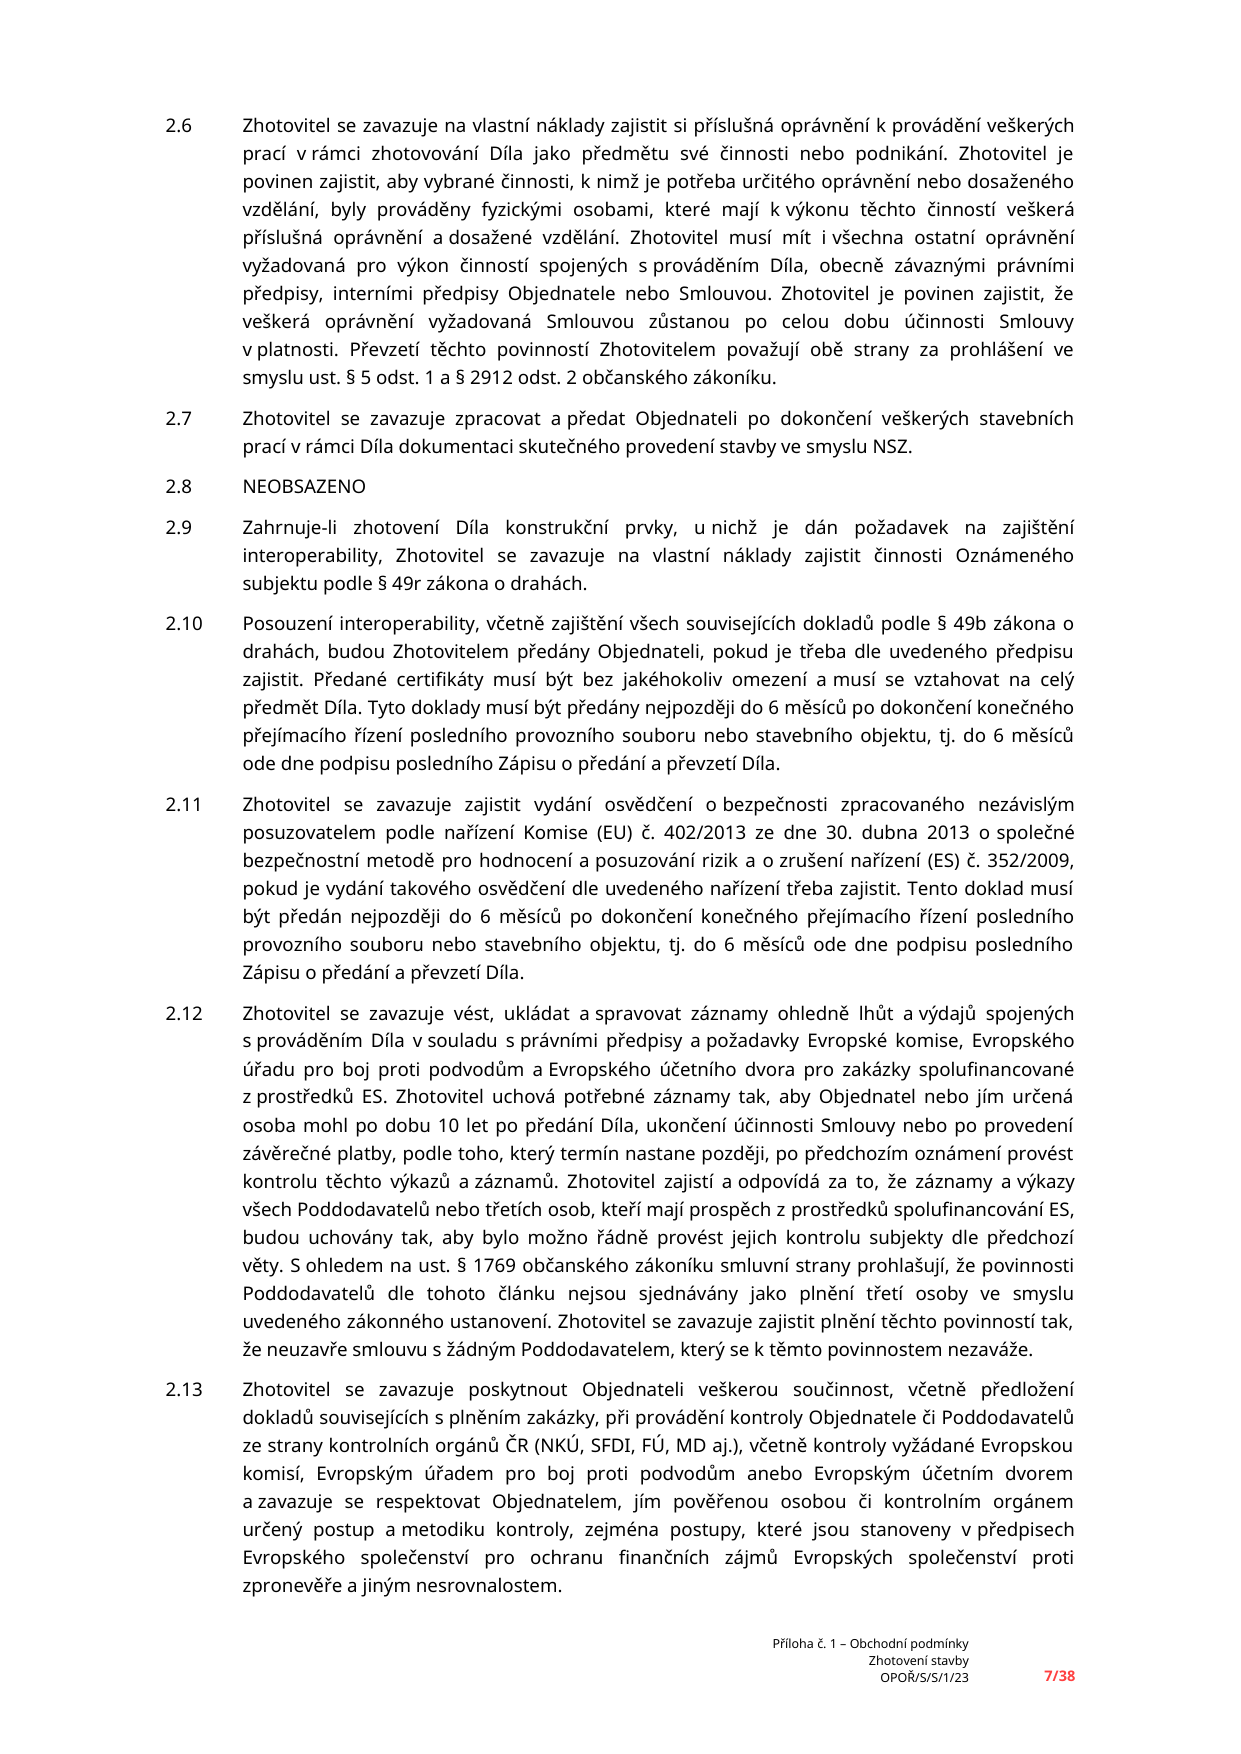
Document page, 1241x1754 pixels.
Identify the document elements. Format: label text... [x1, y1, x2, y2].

text Zhotovitel se zavazuje na vlastní náklady zajistit si příslušná oprávnění k provádění veškerých prací v rámci zhotovování Díla jako předmětu své činnosti nebo podnikání. Zhotovitel je povinen zajistit, aby vybrané činnosti, k nimž je potřeba určitého oprávnění nebo dosaženého vzdělání, byly prováděny fyzickými osobami, které mají k výkonu těchto činností veškerá příslušná oprávnění a dosažené vzdělání. Zhotovitel musí mít i všechna ostatní oprávnění vyžadovaná pro výkon činností spojených s prováděním Díla, obecně závaznými právními předpisy, interními předpisy Objednatele nebo Smlouvou. Zhotovitel je povinen zajistit, že veškerá oprávnění vyžadovaná Smlouvou zůstanou po celou dobu účinnosti Smlouvy v platnosti. Převzetí těchto povinností Zhotovitelem považují obě strany za prohlášení ve smyslu ust. § 5 odst. 1 a § 2912 odst. 2 občanského zákoníku. [165, 112, 1075, 390]
text Zhotovitel se zavazuje poskytnout Objednateli veškerou součinnost, včetně předložení dokladů souvisejících s plněním zakázky, při provádění kontroly Objednatele či Poddodavatelů ze strany kontrolních orgánů ČR (NKÚ, SFDI, FÚ, MD aj.), včetně kontroly vyžádané Evropskou komisí, Evropským úřadem pro boj proti podvodům anebo Evropským účetním dvorem a zavazuje se respektovat Objednatelem, jím pověřenou osobou či kontrolním orgánem určený postup a metodiku kontroly, zejména postupy, které jsou stanoveny v předpisech Evropského společenství pro ochranu finančních zájmů Evropských společenství proti zpronevěře a jiným nesrovnalostem. [165, 1377, 1075, 1598]
text Posouzení interoperability, včetně zajištění všech souvisejících dokladů podle § 49b zákona o drahách, budou Zhotovitelem předány Objednateli, pokud je třeba dle uvedeného předpisu zajistit. Předané certifikáty musí být bez jakéhokoliv omezení a musí se vztahovat na celý předmět Díla. Tyto doklady musí být předány nejpozději do 6 měsíců po dokončení konečného přejímacího řízení posledního provozního souboru nebo stavebního objektu, tj. do 6 měsíců ode dne podpisu posledního Zápisu o předání a převzetí Díla. [165, 611, 1075, 776]
text Zhotovitel se zavazuje zajistit vydání osvědčení o bezpečnosti zpracovaného nezávislým posuzovatelem podle nařízení Komise (EU) č. 402/2013 ze dne 30. dubna 2013 o společné bezpečnostní metodě pro hodnocení a posuzování rizik a o zrušení nařízení (ES) č. 352/2009, pokud je vydání takového osvědčení dle uvedeného nařízení třeba zajistit. Tento doklad musí být předán nejpozději do 6 měsíců po dokončení konečného přejímacího řízení posledního provozního souboru nebo stavebního objektu, tj. do 6 měsíců ode dne podpisu posledního Zápisu o předání a převzetí Díla. [165, 791, 1075, 985]
text NEOBSAZENO [165, 473, 1075, 499]
text Zhotovitel se zavazuje vést, ukládat a spravovat záznamy ohledně lhůt a výdajů spojených s prováděním Díla v souladu s právními předpisy a požadavky Evropské komise, Evropského úřadu pro boj proti podvodům a Evropského účetního dvora pro zakázky spolufinancované z prostředků ES. Zhotovitel uchová potřebné záznamy tak, aby Objednatel nebo jím určená osoba mohl po dobu 10 let po předání Díla, ukončení účinnosti Smlouvy nebo po provedení závěrečné platby, podle toho, který termín nastane později, po předchozím oznámení provést kontrolu těchto výkazů a záznamů. Zhotovitel zajistí a odpovídá za to, že záznamy a výkazy všech Poddodavatelů nebo třetích osob, kteří mají prospěch z prostředků spolufinancování ES, budou uchovány tak, aby bylo možno řádně provést jejich kontrolu subjekty dle předchozí věty. S ohledem na ust. § 1769 občanského zákoníku smluvní strany prohlašují, že povinnosti Poddodavatelů dle tohoto článku nejsou sjednávány jako plnění třetí osoby ve smyslu uvedeného zákonného ustanovení. Zhotovitel se zavazuje zajistit plnění těchto povinností tak, že neuzavře smlouvu s žádným Poddodavatelem, který se k těmto povinnostem nezaváže. [165, 1000, 1075, 1362]
text Zahrnuje-li zhotovení Díla konstrukční prvky, u nichž je dán požadavek na zajištění interoperability, Zhotovitel se zavazuje na vlastní náklady zajistit činnosti Oznámeného subjektu podle § 49r zákona o drahách. [165, 514, 1075, 596]
text Zhotovitel se zavazuje zpracovat a předat Objednateli po dokončení veškerých stavebních prací v rámci Díla dokumentaci skutečného provedení stavby ve smyslu NSZ. [165, 405, 1075, 458]
